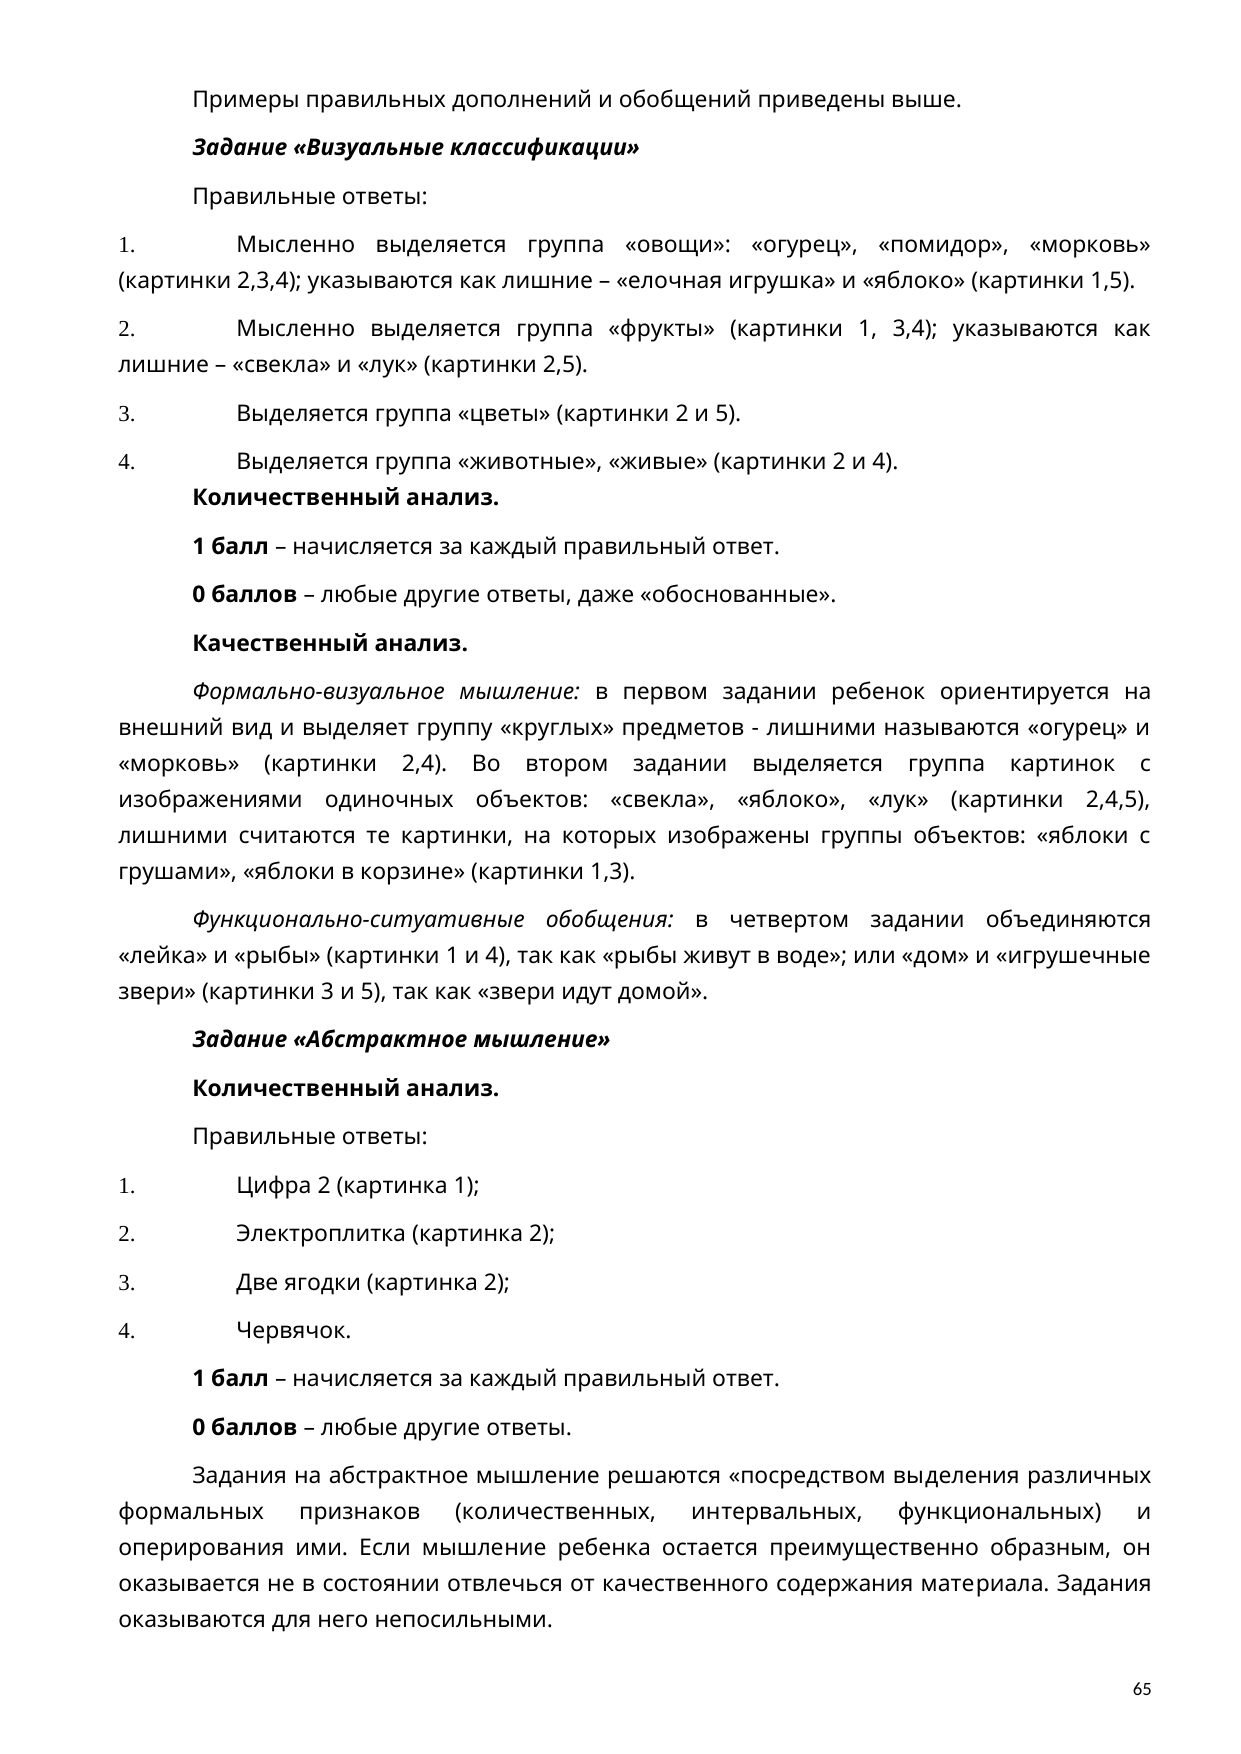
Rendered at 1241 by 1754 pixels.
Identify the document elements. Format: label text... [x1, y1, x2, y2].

text Правильные ответы: [118, 1120, 1152, 1151]
text Задания на абстрактное мышление решаются «посредством выделения различных формальных признаков (количественных, интервальных, функциональных) и оперирования ими. Если мышление ребенка остается преимущественно образным, он оказывается не в состоянии отвлечься от качественного содержания материала. Задания оказываются для него непосильными. [118, 1459, 1152, 1634]
text 1 балл – начисляется за каждый правильный ответ. [118, 1362, 1152, 1394]
text 0 баллов – любые другие ответы, даже «обоснованные». [118, 578, 1152, 609]
list Электроплитка (картинка 2); [118, 1217, 1152, 1248]
list Мысленно выделяется группа «фрукты» (картинки 1, 3,4); указываются как лишние – «свекла» и «лук» (картинки 2,5). [118, 312, 1152, 379]
text Формально-визуальное мышление: в первом задании ребенок ориентируется на внешний вид и выделяет группу «круглых» предметов - лишними называются «огурец» и «морковь» (картинки 2,4). Во втором задании выделяется группа картинок с изображениями одиночных объектов: «свекла», «яблоко», «лук» (картинки 2,4,5), лишними считаются те картинки, на которых изображены группы объектов: «яблоки с грушами», «яблоки в корзине» (картинки 1,3). [118, 675, 1152, 886]
text 1 балл – начисляется за каждый правильный ответ. [118, 529, 1152, 561]
text Задание «Визуальные классификации» [118, 131, 1152, 162]
text 0 баллов – любые другие ответы. [118, 1411, 1152, 1442]
list Червячок. [118, 1314, 1152, 1345]
text Задание «Абстрактное мышление» [118, 1023, 1152, 1054]
text Примеры правильных дополнений и обобщений приведены выше. [118, 83, 1152, 114]
list Выделяется группа «животные», «живые» (картинки 2 и 4). [118, 445, 1152, 476]
text Качественный анализ. [118, 626, 1152, 658]
text Количественный анализ. [118, 1072, 1152, 1103]
list Цифра 2 (картинка 1); [118, 1169, 1152, 1200]
text Функционально-ситуативные обобщения: в четвертом задании объединяются «лейка» и «рыбы» (картинки 1 и 4), так как «рыбы живут в воде»; или «дом» и «игрушечные звери» (картинки 3 и 5), так как «звери идут домой». [118, 903, 1152, 1006]
text Правильные ответы: [118, 179, 1152, 211]
list Мысленно выделяется группа «овощи»: «огурец», «помидор», «морковь» (картинки 2,3,4); указываются как лишние – «елочная игрушка» и «яблоко» (картинки 1,5). [118, 228, 1152, 295]
list Выделяется группа «цветы» (картинки 2 и 5). [118, 397, 1152, 428]
list Две ягодки (картинка 2); [118, 1266, 1152, 1297]
list Количественный анализ. [192, 481, 1152, 512]
